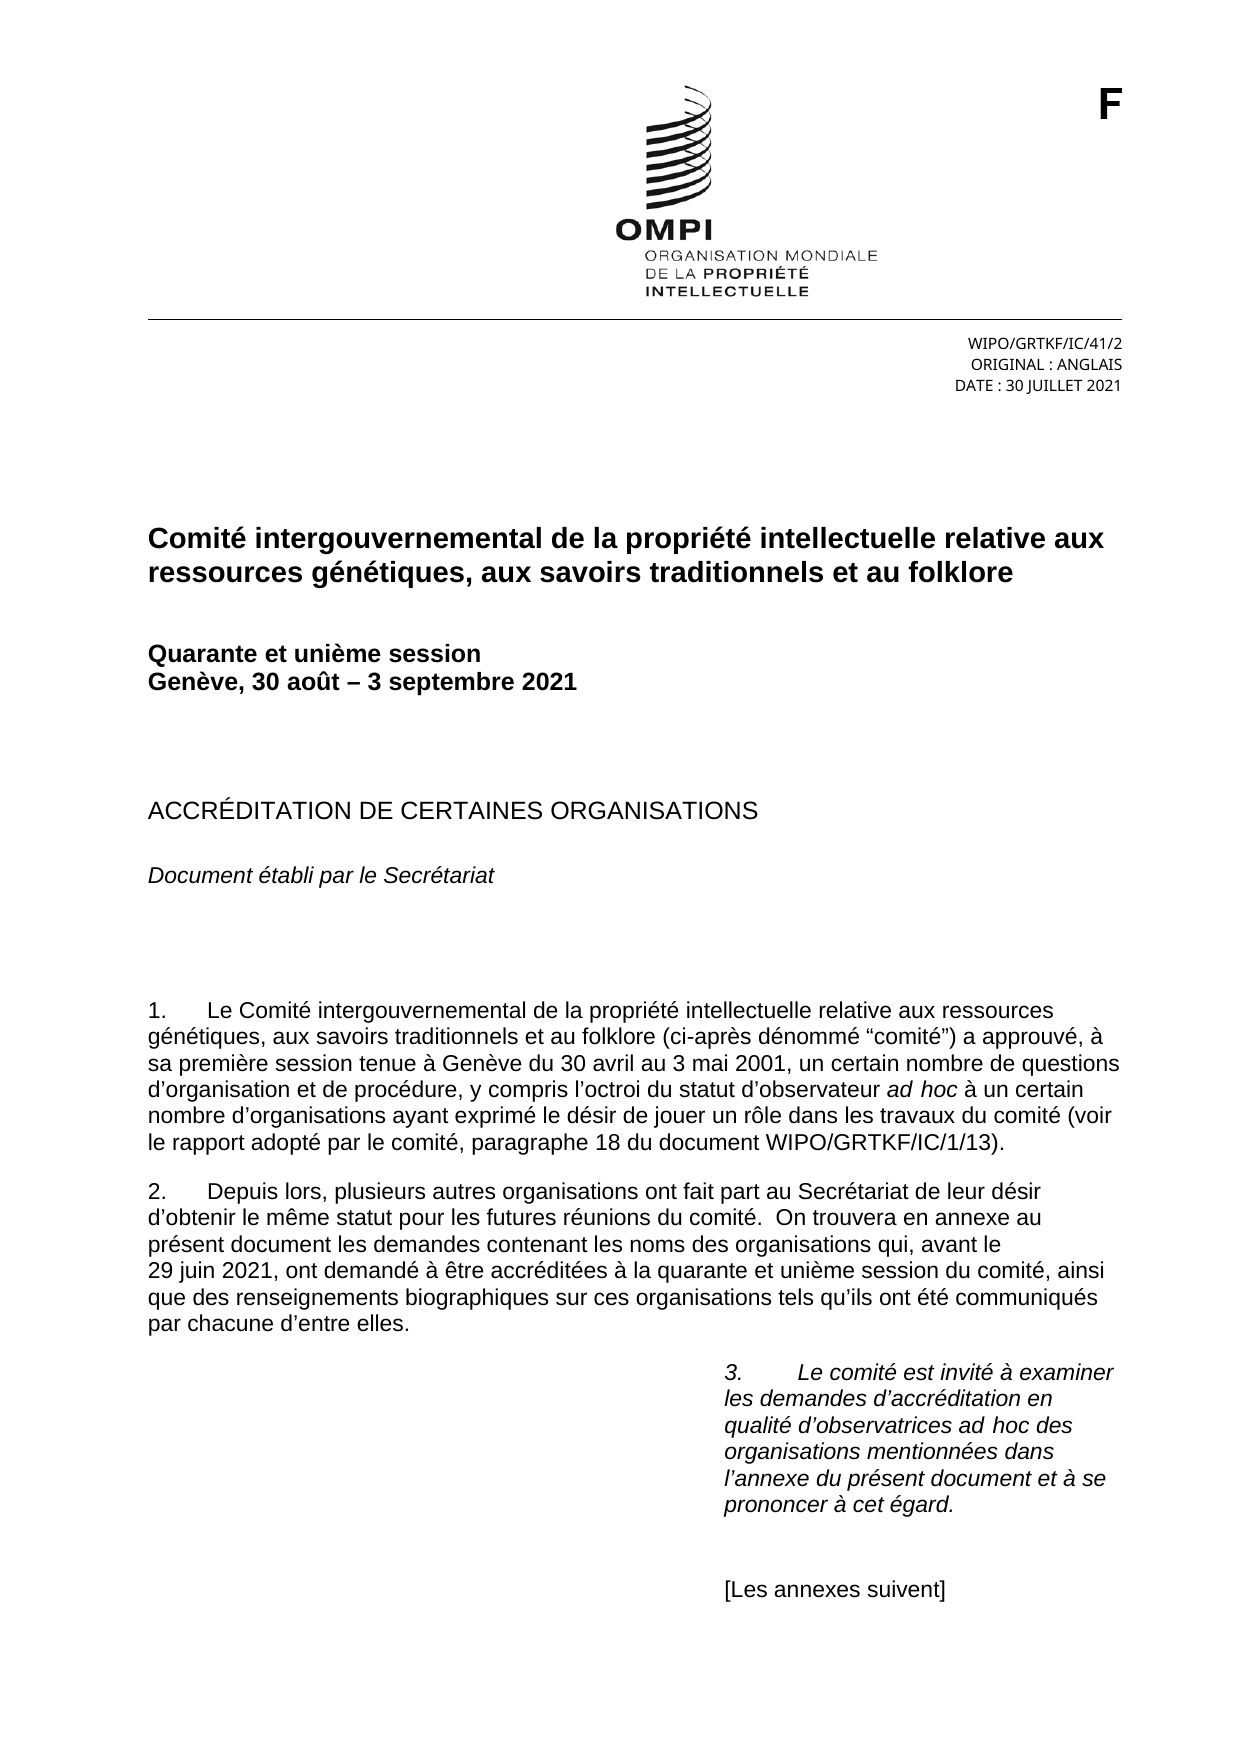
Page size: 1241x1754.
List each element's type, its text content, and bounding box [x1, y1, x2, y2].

text Le Comité intergouvernemental de la propriété intellectuelle relative aux ressources génétiques, aux savoirs traditionnels et au folklore (ci-après dénommé “comité”) a approuvé, à sa première session tenue à Genève du 30 avril au 3 mai 2001, un certain nombre de questions d’organisation et de procédure, y compris l’octroi du statut d’observateur ad hoc à un certain nombre d’organisations ayant exprimé le désir de jouer un rôle dans les travaux du comité (voir le rapport adopté par le comité, paragraphe 18 du document WIPO/GRTKF/IC/1/13). [148, 997, 1122, 1155]
text Depuis lors, plusieurs autres organisations ont fait part au Secrétariat de leur désir d’obtenir le même statut pour les futures réunions du comité. On trouvera en annexe au présent document les demandes contenant les noms des organisations qui, avant le 29 juin 2021, ont demandé à être accréditées à la quarante et unième session du comité, ainsi que des renseignements biographiques sur ces organisations tels qu’ils ont été communiqués par chacune d’entre elles. [148, 1178, 1122, 1336]
text Document établi par le Secrétariat [148, 862, 1122, 889]
text DATE : 30 juillet 2021 [148, 375, 1122, 396]
text ACCRÉDITATION DE CERTAINES ORGANISATIONS [148, 796, 1122, 825]
text Genève, 30 août – 3 septembre 2021 [148, 667, 1122, 696]
text ORIGINAL : anglais [148, 354, 1122, 375]
subtitle Comité intergouvernemental de la propriété intellectuelle relative aux ressources génétiques, aux savoirs traditionnels et au folklore [148, 521, 1122, 588]
text Le comité est invité à examiner les demandes d’accréditation en qualité d’observatrices ad hoc des organisations mentionnées dans l’annexe du présent document et à se prononcer à cet égard. [724, 1359, 1122, 1517]
picture [613, 79, 1123, 299]
text WIPO/GRTKF/IC/41/2 [148, 333, 1122, 354]
text Quarante et unième session [148, 638, 1122, 667]
text [Les annexes suivent] [724, 1576, 1122, 1602]
